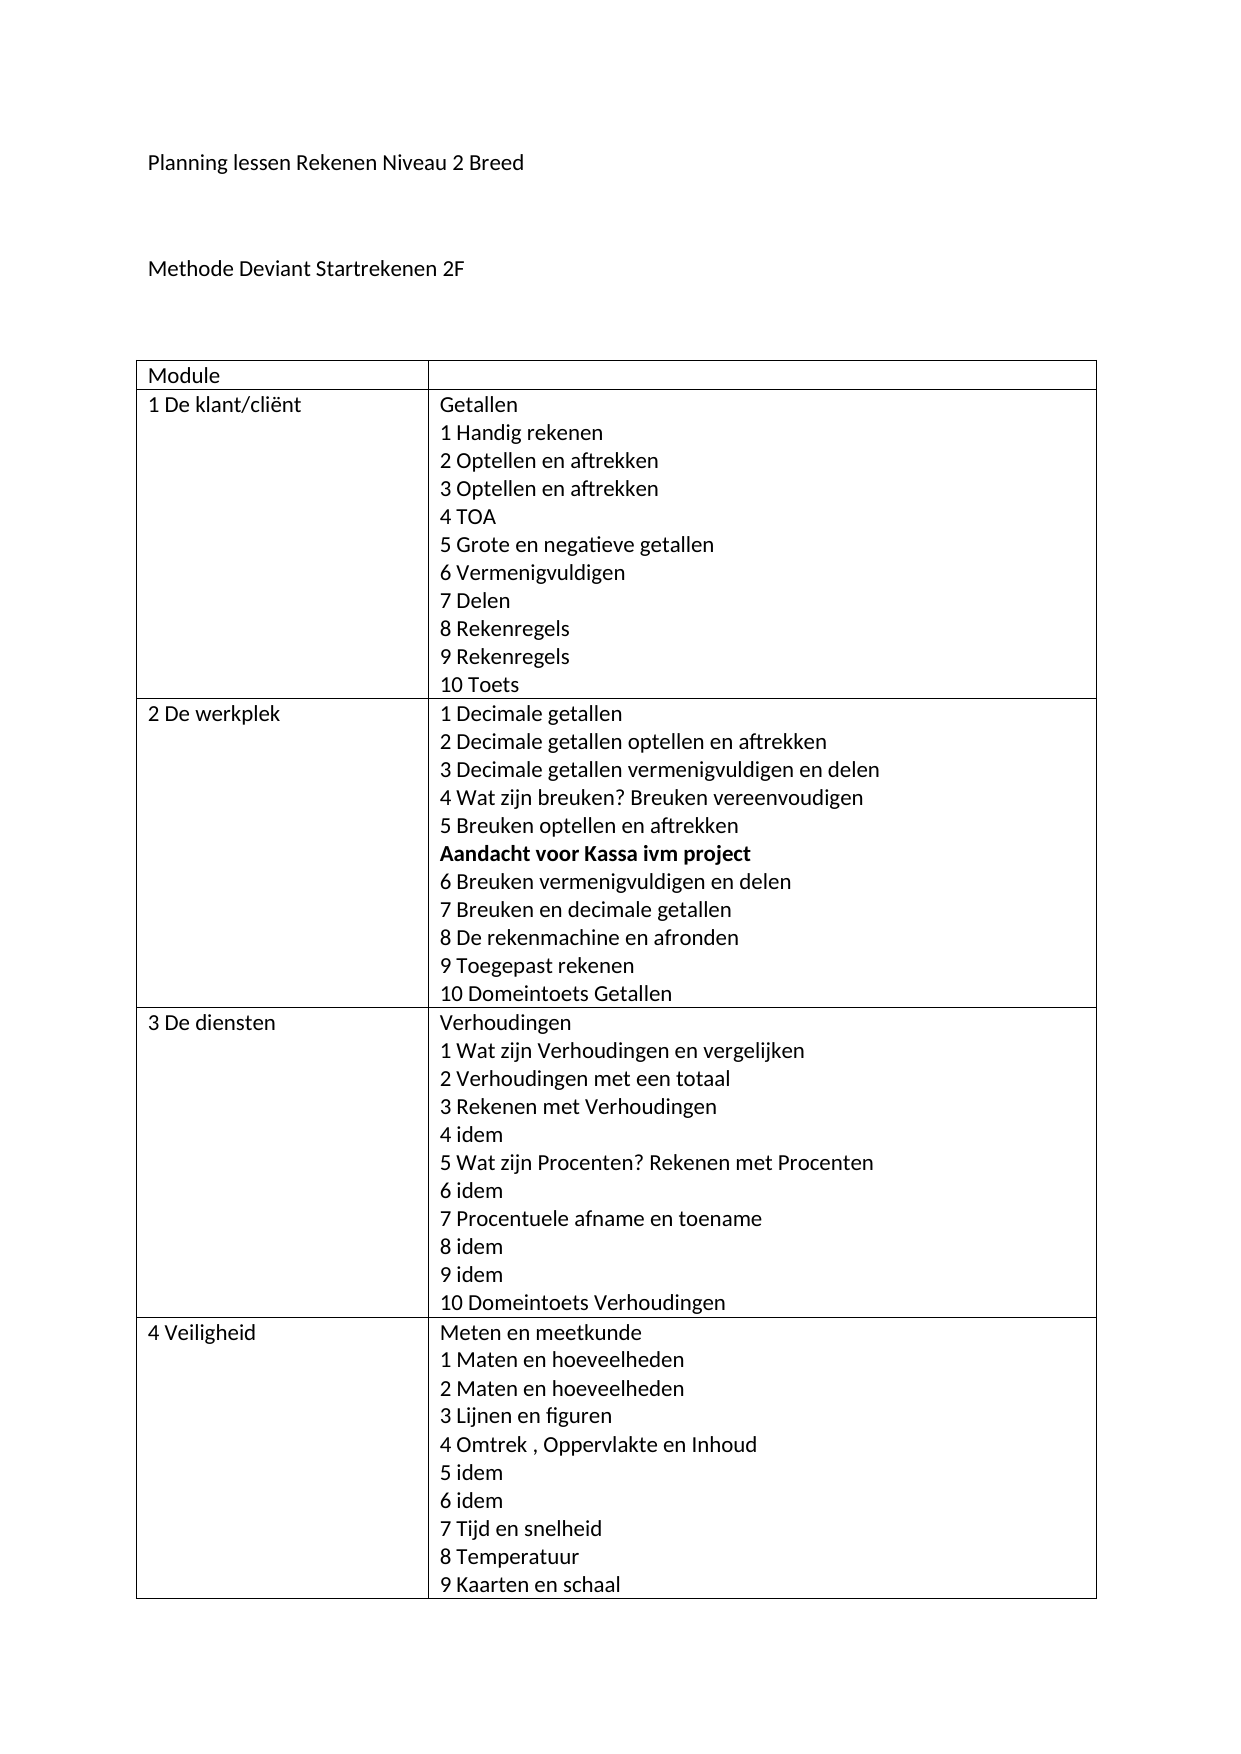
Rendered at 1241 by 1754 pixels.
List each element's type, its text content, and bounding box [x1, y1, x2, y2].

table_cell Getallen 1 Handig rekenen 2 Optellen en aftrekken 3 Optellen en aftrekken 4 TOA 5 Grote en negatieve getallen 6 Vermenigvuldigen 7 Delen 8 Rekenregels 9 Rekenregels 10 Toets [429, 390, 1096, 698]
text Planning lessen Rekenen Niveau 2 Breed [148, 148, 1093, 176]
table_cell 1 De klant/cliënt [137, 390, 428, 698]
table_header Module [137, 361, 428, 389]
table_cell Verhoudingen 1 Wat zijn Verhoudingen en vergelijken 2 Verhoudingen met een totaal 3 Rekenen met Verhoudingen 4 idem 5 Wat zijn Procenten? Rekenen met Procenten 6 idem 7 Procentuele afname en toename 8 idem 9 idem 10 Domeintoets Verhoudingen [429, 1008, 1096, 1317]
text Methode Deviant Startrekenen 2F [148, 254, 1093, 282]
table_cell 4 Veiligheid [137, 1318, 428, 1598]
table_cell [429, 1318, 1096, 1598]
table_cell 1 Decimale getallen 2 Decimale getallen optellen en aftrekken 3 Decimale getallen vermenigvuldigen en delen 4 Wat zijn breuken? Breuken vereenvoudigen 5 Breuken optellen en aftrekken Aandacht voor Kassa ivm project 6 Breuken vermenigvuldigen en delen 7 Breuken en decimale getallen 8 De rekenmachine en afronden 9 Toegepast rekenen 10 Domeintoets Getallen [429, 699, 1096, 1007]
table_cell 2 De werkplek [137, 699, 428, 1007]
table_cell 3 De diensten [137, 1008, 428, 1317]
table_header [429, 361, 1096, 389]
